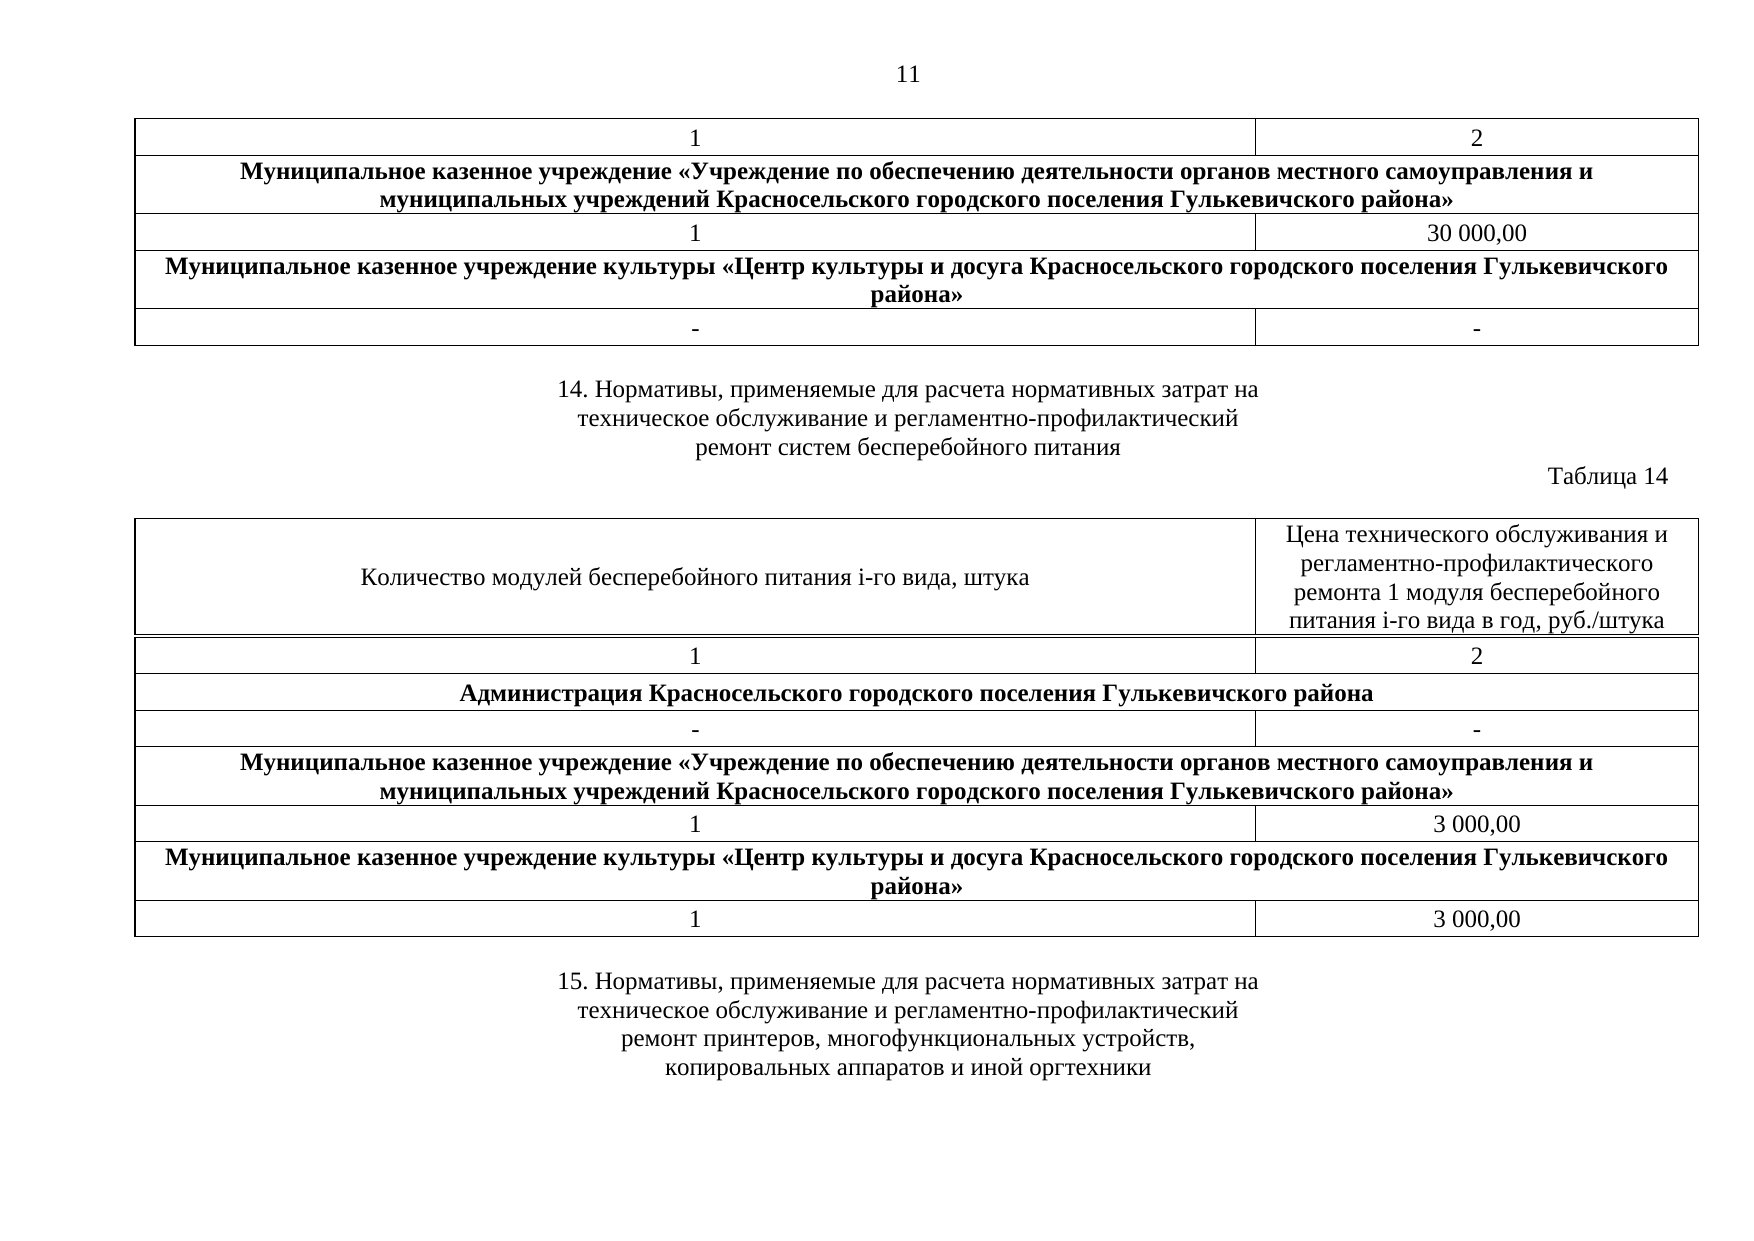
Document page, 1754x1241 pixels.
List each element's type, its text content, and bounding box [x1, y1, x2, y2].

table_cell Муниципальное казенное учреждение «Учреждение по обеспечению деятельности органов местного самоуправления и муниципальных учреждений Красносельского городского поселения Гулькевичского района» [136, 156, 1698, 213]
table_cell - [136, 309, 1255, 345]
table_cell 3 000,00 [1256, 901, 1698, 936]
table_cell Администрация Красносельского городского поселения Гулькевичского района [136, 674, 1698, 710]
text Таблица 14 [148, 461, 1668, 489]
text 14. Нормативы, применяемые для расчета нормативных затрат на [148, 374, 1668, 403]
table_cell 1 [136, 214, 1255, 250]
table_cell 3 000,00 [1256, 806, 1698, 841]
text копировальных аппаратов и иной оргтехники [148, 1052, 1668, 1081]
text ремонт систем бесперебойного питания [148, 432, 1668, 461]
table_header 2 [1256, 119, 1698, 155]
table_cell - [1256, 309, 1698, 345]
text техническое обслуживание и регламентно-профилактический [148, 403, 1668, 432]
table_cell Муниципальное казенное учреждение культуры «Центр культуры и досуга Красносельского городского поселения Гулькевичского района» [136, 842, 1698, 900]
table_header Цена технического обслуживания и регламентно-профилактического ремонта 1 модуля бесперебойного питания i-го вида в год, руб./штука [1256, 519, 1698, 634]
table_header Количество модулей бесперебойного питания i-го вида, штука [136, 519, 1255, 634]
table_header 1 [136, 119, 1255, 155]
table_cell Муниципальное казенное учреждение культуры «Центр культуры и досуга Красносельского городского поселения Гулькевичского района» [136, 251, 1698, 308]
table_cell - [1256, 711, 1698, 746]
text 15. Нормативы, применяемые для расчета нормативных затрат на [148, 966, 1668, 995]
table_header 2 [1256, 638, 1698, 673]
table_header 1 [136, 638, 1255, 673]
table_cell 1 [136, 806, 1255, 841]
table_cell 1 [136, 901, 1255, 936]
table_cell Муниципальное казенное учреждение «Учреждение по обеспечению деятельности органов местного самоуправления и муниципальных учреждений Красносельского городского поселения Гулькевичского района» [136, 747, 1698, 805]
table_cell - [136, 711, 1255, 746]
text техническое обслуживание и регламентно-профилактический [148, 995, 1668, 1023]
table_cell 30 000,00 [1256, 214, 1698, 250]
text ремонт принтеров, многофункциональных устройств, [148, 1023, 1668, 1052]
